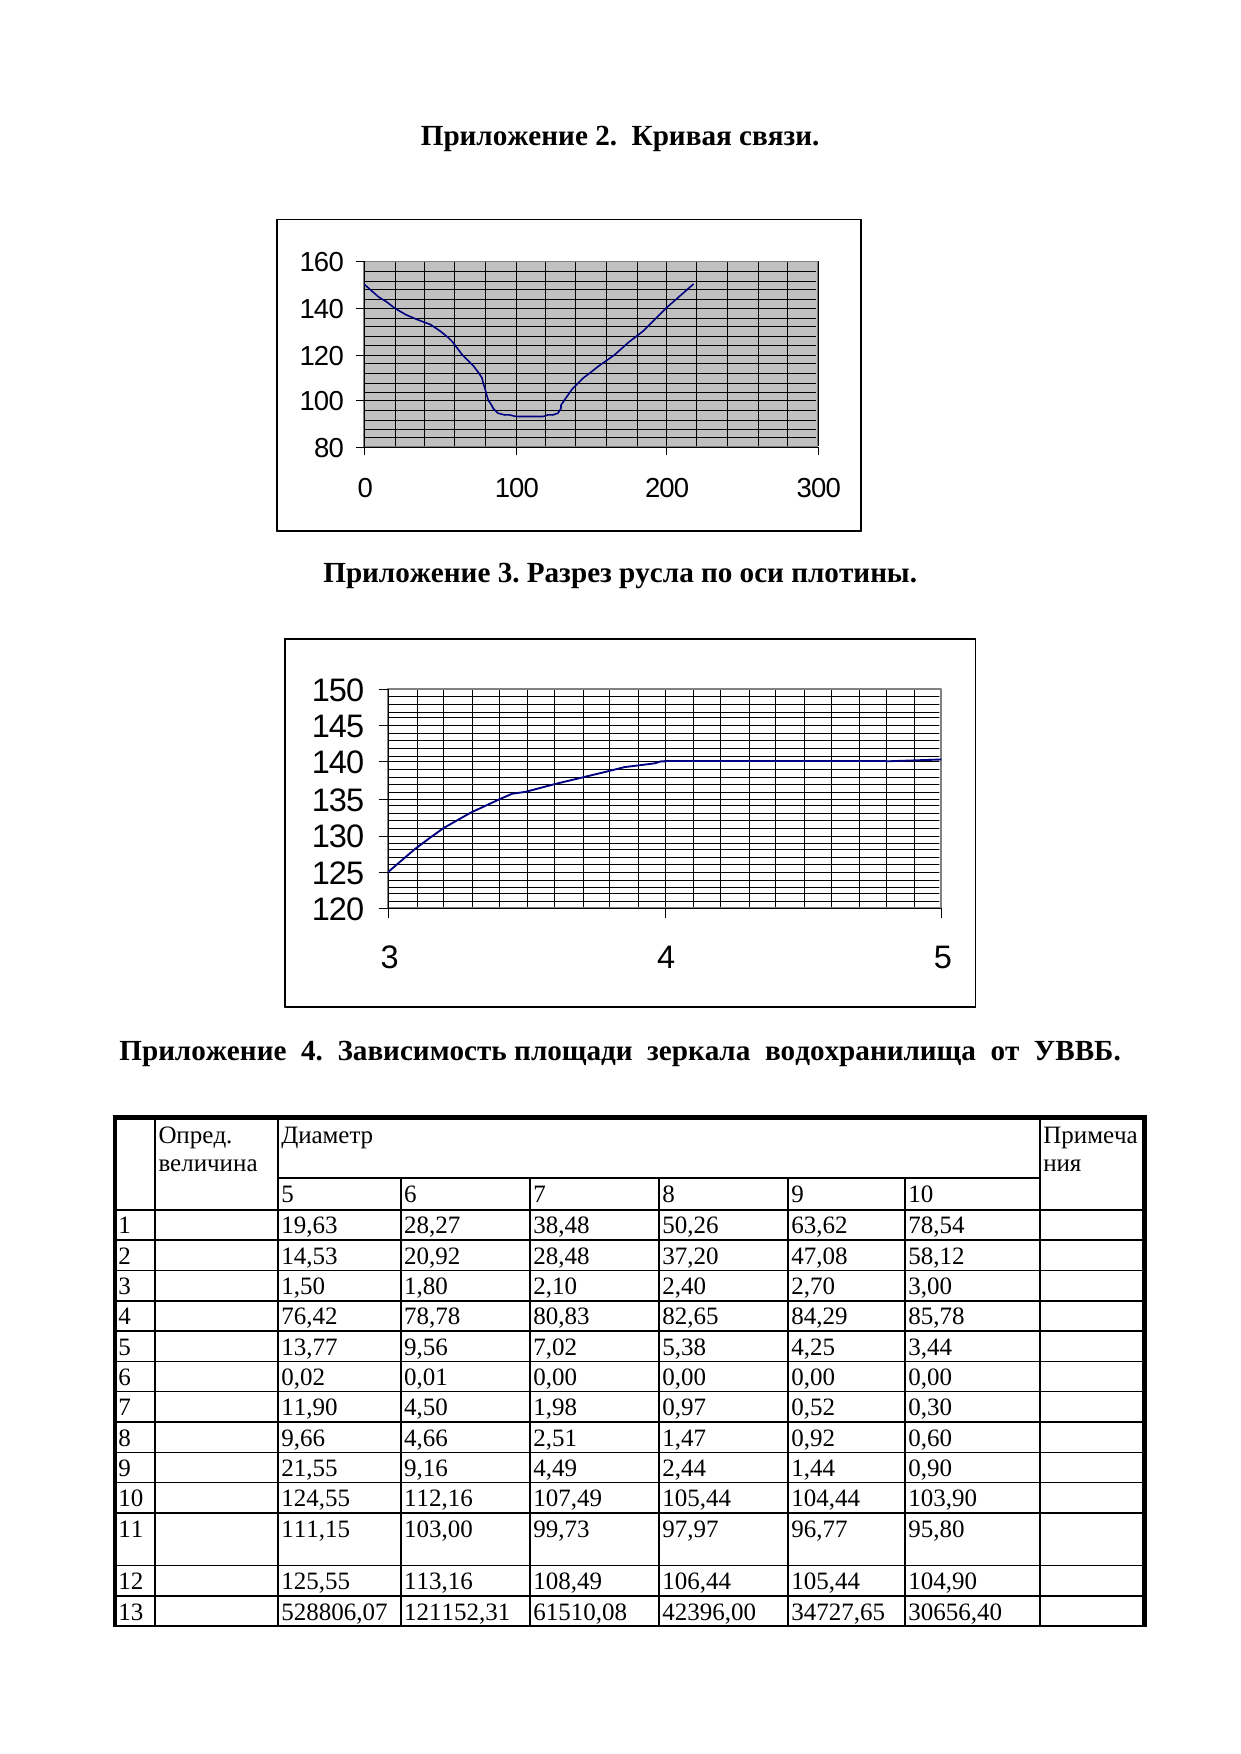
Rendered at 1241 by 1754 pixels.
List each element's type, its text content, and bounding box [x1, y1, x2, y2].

table_cell 104,44 [789, 1483, 904, 1512]
table_cell 2,10 [531, 1271, 658, 1300]
table_cell 85,78 [906, 1302, 1039, 1330]
text Приложение 4. Зависимость площади зеркала водохранилища от УВВБ. [118, 601, 1122, 1067]
table_cell 96,77 [789, 1514, 904, 1565]
table_cell 8 [117, 1423, 154, 1451]
table_cell 4,50 [402, 1392, 529, 1421]
table_cell 0,00 [660, 1362, 787, 1391]
table_cell [1041, 1302, 1142, 1330]
table_cell [156, 1514, 277, 1565]
table_header [117, 1120, 154, 1177]
table_cell [156, 1362, 277, 1391]
table_cell 7,02 [531, 1332, 658, 1361]
table_cell 2,70 [789, 1271, 904, 1300]
table_cell 4,25 [789, 1332, 904, 1361]
table_cell 124,55 [279, 1483, 400, 1512]
table_cell 28,27 [402, 1211, 529, 1239]
table_cell [1041, 1514, 1142, 1565]
table_cell 2,44 [660, 1453, 787, 1482]
table_cell 113,16 [402, 1566, 529, 1595]
table_cell [1041, 1392, 1142, 1421]
table_cell 9,56 [402, 1332, 529, 1361]
table_cell [1041, 1241, 1142, 1269]
table_cell [1041, 1483, 1142, 1512]
table_cell 3,44 [906, 1332, 1039, 1361]
table_cell 1,80 [402, 1271, 529, 1300]
table_cell 13 [117, 1597, 154, 1625]
table_cell 0,97 [660, 1392, 787, 1421]
table_cell [156, 1597, 277, 1625]
table_cell 0,92 [789, 1423, 904, 1451]
table_cell 108,49 [531, 1566, 658, 1595]
table_cell 30656,40 [906, 1597, 1039, 1625]
table_cell 9 [789, 1179, 904, 1209]
table_cell 9,16 [402, 1453, 529, 1482]
table_cell 111,15 [279, 1514, 400, 1565]
table_cell 0,02 [279, 1362, 400, 1391]
table_header Примечания [1041, 1120, 1142, 1177]
table_cell 42396,00 [660, 1597, 787, 1625]
table_cell 3 [117, 1271, 154, 1300]
table_cell 9 [117, 1453, 154, 1482]
table_cell 63,62 [789, 1211, 904, 1239]
table_cell [1041, 1271, 1142, 1300]
table_cell 7 [117, 1392, 154, 1421]
table_cell 11 [117, 1514, 154, 1565]
table_cell 78,78 [402, 1302, 529, 1330]
table_cell 14,53 [279, 1241, 400, 1269]
table_cell 2,40 [660, 1271, 787, 1300]
table_cell 21,55 [279, 1453, 400, 1482]
table_cell 3,00 [906, 1271, 1039, 1300]
table_cell 0,01 [402, 1362, 529, 1391]
table_cell 47,08 [789, 1241, 904, 1269]
table_cell [1041, 1453, 1142, 1482]
table_cell 10 [117, 1483, 154, 1512]
table_cell 12 [117, 1566, 154, 1595]
table_cell [1041, 1332, 1142, 1361]
table_cell 99,73 [531, 1514, 658, 1565]
table_cell [156, 1241, 277, 1269]
table_cell 5,38 [660, 1332, 787, 1361]
table_cell 0,60 [906, 1423, 1039, 1451]
table_cell [1041, 1362, 1142, 1391]
table_cell 1,50 [279, 1271, 400, 1300]
table_cell 4,66 [402, 1423, 529, 1451]
table_cell 80,83 [531, 1302, 658, 1330]
table_cell [1041, 1211, 1142, 1239]
table_cell 19,63 [279, 1211, 400, 1239]
table_cell 125,55 [279, 1566, 400, 1595]
table_cell 1,47 [660, 1423, 787, 1451]
table_cell 105,44 [789, 1566, 904, 1595]
text Приложение 2. Кривая связи. [118, 118, 1122, 152]
table_cell 1,98 [531, 1392, 658, 1421]
table_cell 0,00 [789, 1362, 904, 1391]
table_cell 58,12 [906, 1241, 1039, 1269]
table_cell [156, 1211, 277, 1239]
table_cell [156, 1302, 277, 1330]
table_cell 76,42 [279, 1302, 400, 1330]
table_cell [156, 1177, 277, 1209]
table_cell 61510,08 [531, 1597, 658, 1625]
table_cell 11,90 [279, 1392, 400, 1421]
table_cell 4,49 [531, 1453, 658, 1482]
table_cell 4 [117, 1302, 154, 1330]
table_cell 37,20 [660, 1241, 787, 1269]
table_cell [156, 1483, 277, 1512]
table_cell 8 [660, 1179, 787, 1209]
table_cell 6 [402, 1179, 529, 1209]
table_cell [117, 1177, 154, 1209]
table_cell [156, 1392, 277, 1421]
table_cell 528806,07 [279, 1597, 400, 1625]
table_cell 78,54 [906, 1211, 1039, 1239]
table_cell 0,00 [906, 1362, 1039, 1391]
table_cell 105,44 [660, 1483, 787, 1512]
table_cell [1041, 1566, 1142, 1595]
table_cell 20,92 [402, 1241, 529, 1269]
table_cell 50,26 [660, 1211, 787, 1239]
table_cell [156, 1566, 277, 1595]
table_header Диаметр [279, 1120, 1039, 1177]
table_cell [156, 1332, 277, 1361]
table_cell [1041, 1597, 1142, 1625]
table_cell 0,52 [789, 1392, 904, 1421]
table_cell 82,65 [660, 1302, 787, 1330]
table_cell [156, 1423, 277, 1451]
table_cell 106,44 [660, 1566, 787, 1595]
table_cell 0,00 [531, 1362, 658, 1391]
table_cell 84,29 [789, 1302, 904, 1330]
table_cell [156, 1453, 277, 1482]
table_cell 2 [117, 1241, 154, 1269]
table_cell 2,51 [531, 1423, 658, 1451]
table_cell 103,90 [906, 1483, 1039, 1512]
table_header Опред. величина [156, 1120, 277, 1177]
table_cell 1 [117, 1211, 154, 1239]
table_cell 6 [117, 1362, 154, 1391]
table_cell 13,77 [279, 1332, 400, 1361]
table_cell 5 [279, 1179, 400, 1209]
table_cell 95,80 [906, 1514, 1039, 1565]
table_cell 9,66 [279, 1423, 400, 1451]
table_cell 121152,31 [402, 1597, 529, 1625]
table_cell 10 [906, 1179, 1039, 1209]
table_cell 107,49 [531, 1483, 658, 1512]
text Приложение 3. Разрез русла по оси плотины. [118, 188, 1122, 588]
table_cell 28,48 [531, 1241, 658, 1269]
table_cell [1041, 1423, 1142, 1451]
table_cell 7 [531, 1179, 658, 1209]
table_cell [1041, 1177, 1142, 1209]
table_cell 0,30 [906, 1392, 1039, 1421]
table_cell 103,00 [402, 1514, 529, 1565]
table_cell 97,97 [660, 1514, 787, 1565]
table_cell 112,16 [402, 1483, 529, 1512]
table_cell 1,44 [789, 1453, 904, 1482]
table_cell 38,48 [531, 1211, 658, 1239]
table_cell [156, 1271, 277, 1300]
table_cell 0,90 [906, 1453, 1039, 1482]
table_cell 34727,65 [789, 1597, 904, 1625]
table_cell 104,90 [906, 1566, 1039, 1595]
table_cell 5 [117, 1332, 154, 1361]
